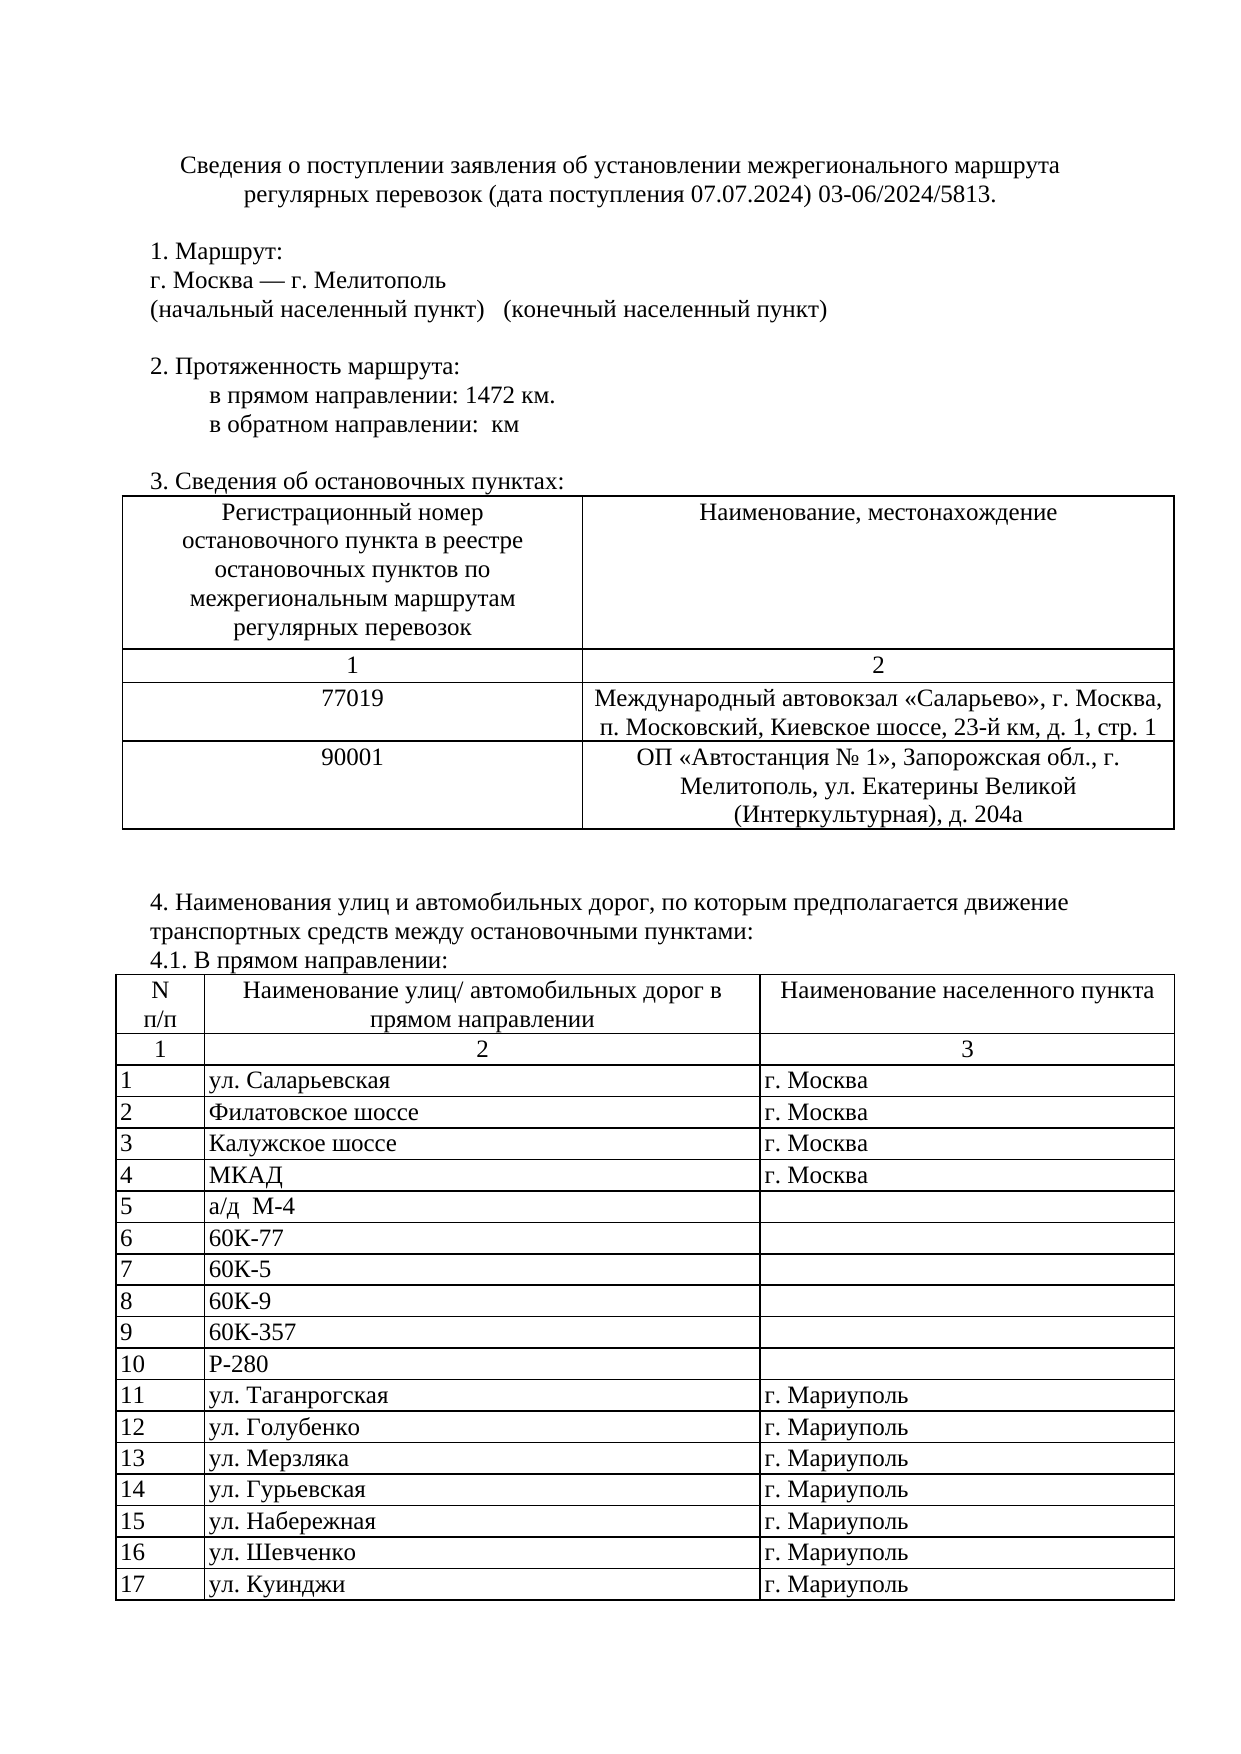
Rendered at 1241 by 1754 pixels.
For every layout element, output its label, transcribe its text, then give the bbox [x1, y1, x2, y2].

table_cell [761, 1255, 1174, 1284]
table_cell 8 [117, 1286, 204, 1316]
table_cell 7 [117, 1255, 204, 1284]
text 4.1. В прямом направлении: [150, 945, 1090, 973]
table_cell [761, 1286, 1174, 1316]
table_cell г. Мариуполь [761, 1443, 1174, 1473]
table_cell Калужское шоссе [205, 1129, 759, 1158]
text 2. Протяженность маршрута: [150, 351, 1090, 380]
table_header Наименование улиц/ автомобильных дорог в прямом направлении [205, 975, 759, 1033]
text в прямом направлении: 1472 км. [150, 380, 1090, 409]
table_cell [761, 1349, 1174, 1379]
table_cell 60К-357 [205, 1317, 759, 1347]
table_cell ул. Таганрогская [205, 1380, 759, 1410]
text (начальный населенный пункт) (конечный населенный пункт) [150, 294, 1090, 322]
table_header Регистрационный номер остановочного пункта в реестре остановочных пунктов по межрегиональным маршрутам регулярных перевозок [123, 497, 582, 648]
table_cell 16 [117, 1538, 204, 1567]
table_cell 1 [117, 1066, 204, 1096]
table_cell 11 [117, 1380, 204, 1410]
table_cell г. Мариуполь [761, 1569, 1174, 1599]
table_header Наименование населенного пункта [761, 975, 1174, 1033]
table_cell ул. Гурьевская [205, 1475, 759, 1504]
table_cell 17 [117, 1569, 204, 1599]
text в обратном направлении: км [150, 409, 1090, 437]
table_cell 6 [117, 1223, 204, 1253]
table_cell ул. Куинджи [205, 1569, 759, 1599]
table_cell Филатовское шоссе [205, 1097, 759, 1127]
table_cell 2 [117, 1097, 204, 1127]
table_cell 12 [117, 1412, 204, 1442]
table_cell г. Москва [761, 1160, 1174, 1190]
text 3. Сведения об остановочных пунктах: [150, 466, 1090, 495]
table_cell г. Мариуполь [761, 1412, 1174, 1442]
table_cell 14 [117, 1475, 204, 1504]
table_cell г. Москва [761, 1066, 1174, 1096]
table_cell ул. Саларьевская [205, 1066, 759, 1096]
table_cell 2 [205, 1034, 759, 1064]
table_cell г. Мариуполь [761, 1538, 1174, 1567]
table_cell 1 [123, 650, 582, 681]
table_header Наименование, местонахождение [583, 497, 1173, 648]
text г. Москва — г. Мелитополь [150, 265, 1090, 294]
table_cell Международный автовокзал «Саларьево», г. Москва, п. Московский, Киевское шоссе, 23-й км, д. 1, стр. 1 [583, 683, 1173, 740]
table_cell 3 [761, 1034, 1174, 1064]
table_cell 10 [117, 1349, 204, 1379]
table_cell 60К-9 [205, 1286, 759, 1316]
table_header N п/п [117, 975, 204, 1033]
table_cell 5 [117, 1192, 204, 1221]
table_cell 9 [117, 1317, 204, 1347]
table_cell 60К-77 [205, 1223, 759, 1253]
table_cell [761, 1223, 1174, 1253]
table_cell 77019 [123, 683, 582, 740]
table_cell 15 [117, 1506, 204, 1536]
table_cell ул. Набережная [205, 1506, 759, 1536]
table_cell 1 [117, 1034, 204, 1064]
text 1. Маршрут: [150, 236, 1090, 265]
table_cell 90001 [123, 742, 582, 828]
text 4. Наименования улиц и автомобильных дорог, по которым предполагается движение транспортных средств между остановочными пунктами: [150, 887, 1090, 945]
table_cell г. Москва [761, 1097, 1174, 1127]
table_cell 60К-5 [205, 1255, 759, 1284]
table_cell 3 [117, 1129, 204, 1158]
table_cell ул. Шевченко [205, 1538, 759, 1567]
text Сведения о поступлении заявления об установлении межрегионального маршрута регулярных перевозок (дата поступления 07.07.2024) 03-06/2024/5813. [150, 150, 1090, 207]
table_cell МКАД [205, 1160, 759, 1190]
table_cell 4 [117, 1160, 204, 1190]
table_cell г. Мариуполь [761, 1506, 1174, 1536]
table_cell ОП «Автостанция № 1», Запорожская обл., г. Мелитополь, ул. Екатерины Великой (Интеркультурная), д. 204а [583, 742, 1173, 828]
table_cell а/д М-4 [205, 1192, 759, 1221]
table_cell [761, 1192, 1174, 1221]
table_cell г. Мариуполь [761, 1475, 1174, 1504]
table_cell г. Мариуполь [761, 1380, 1174, 1410]
table_cell 2 [583, 650, 1173, 681]
table_cell г. Москва [761, 1129, 1174, 1158]
table_cell 13 [117, 1443, 204, 1473]
table_cell ул. Голубенко [205, 1412, 759, 1442]
table_cell Р-280 [205, 1349, 759, 1379]
table_cell ул. Мерзляка [205, 1443, 759, 1473]
table_cell [761, 1317, 1174, 1347]
